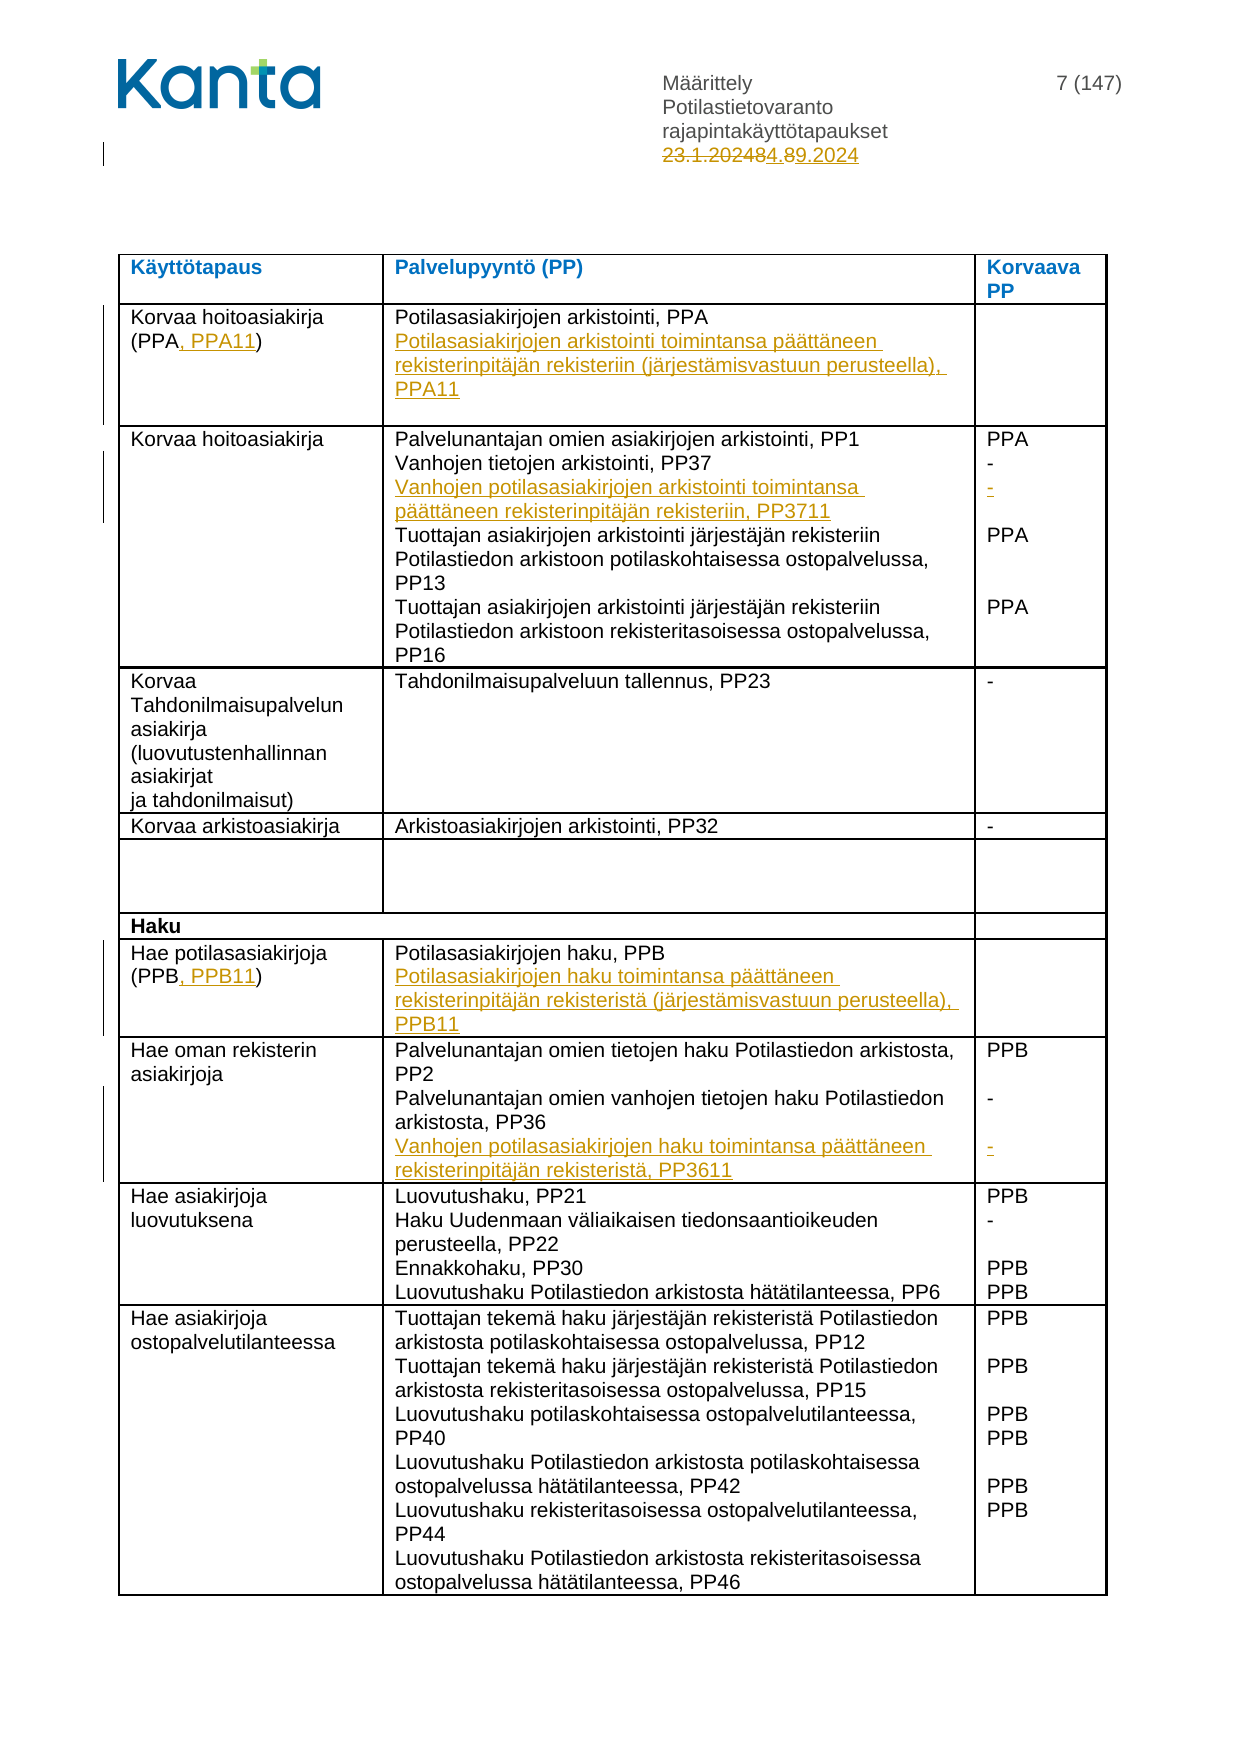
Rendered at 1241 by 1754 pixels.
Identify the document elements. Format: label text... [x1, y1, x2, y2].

table_cell [384, 840, 974, 912]
table_cell PPA - PPA PPA [976, 427, 1105, 666]
table_cell Luovutushaku, PP21 Haku Uudenmaan väliaikaisen tiedonsaantioikeuden perusteella, PP22 Ennakkohaku, PP30 Luovutushaku Potilastiedon arkistosta hätätilanteessa, PP6 [384, 1184, 974, 1304]
table_cell PPB - [976, 1038, 1105, 1182]
table_cell Tahdonilmaisupalveluun tallennus, PP23 [384, 669, 974, 812]
picture [118, 59, 321, 109]
table_cell Haku [120, 914, 974, 938]
table_cell Hae oman rekisterin asiakirjoja [120, 1038, 382, 1182]
table_cell Hae asiakirjoja luovutuksena [120, 1184, 382, 1304]
table_cell Korvaa Tahdonilmaisupalvelun asiakirja (luovutustenhallinnan asiakirjat ja tahdonilmaisut) [120, 669, 382, 812]
table_cell - [976, 669, 1105, 812]
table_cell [384, 427, 974, 666]
table_cell - [976, 814, 1105, 838]
table_cell PPB - PPB PPB [976, 1184, 1105, 1304]
table_cell PPB PPB PPB PPB PPB PPB [976, 1306, 1105, 1593]
table_cell [976, 940, 1105, 1036]
table_cell Korvaa hoitoasiakirja (PPA) [120, 305, 382, 425]
table_cell [120, 840, 382, 912]
table_cell Potilasasiakirjojen arkistointi, PPA [384, 305, 974, 425]
table_header Korvaava PP [976, 255, 1105, 303]
table_header Käyttötapaus [120, 255, 382, 303]
table_header Palvelupyyntö (PP) [384, 255, 974, 303]
table_cell [976, 840, 1105, 912]
table_cell Arkistoasiakirjojen arkistointi, PP32 [384, 814, 974, 838]
table_cell Palvelunantajan omien tietojen haku Potilastiedon arkistosta, PP2 Palvelunantajan omien vanhojen tietojen haku Potilastiedon arkistosta, PP36 [384, 1038, 974, 1182]
table_cell [976, 305, 1105, 425]
table_cell Korvaa arkistoasiakirja [120, 814, 382, 838]
table_cell Hae asiakirjoja ostopalvelutilanteessa [120, 1306, 382, 1593]
table_cell Hae potilasasiakirjoja (PPB) [120, 940, 382, 1036]
table_cell Potilasasiakirjojen haku, PPB [384, 940, 974, 1036]
table_cell [976, 914, 1105, 938]
table_cell Korvaa hoitoasiakirja [120, 427, 382, 666]
table_cell Tuottajan tekemä haku järjestäjän rekisteristä Potilastiedon arkistosta potilaskohtaisessa ostopalvelussa, PP12 Tuottajan tekemä haku järjestäjän rekisteristä Potilastiedon arkistosta rekisteritasoisessa ostopalvelussa, PP15 Luovutushaku potilaskohtaisessa ostopalvelutilanteessa, PP40 Luovutushaku Potilastiedon arkistosta potilaskohtaisessa ostopalvelussa hätätilanteessa, PP42 Luovutushaku rekisteritasoisessa ostopalvelutilanteessa, PP44 Luovutushaku Potilastiedon arkistosta rekisteritasoisessa ostopalvelussa hätätilanteessa, PP46 [384, 1306, 974, 1593]
